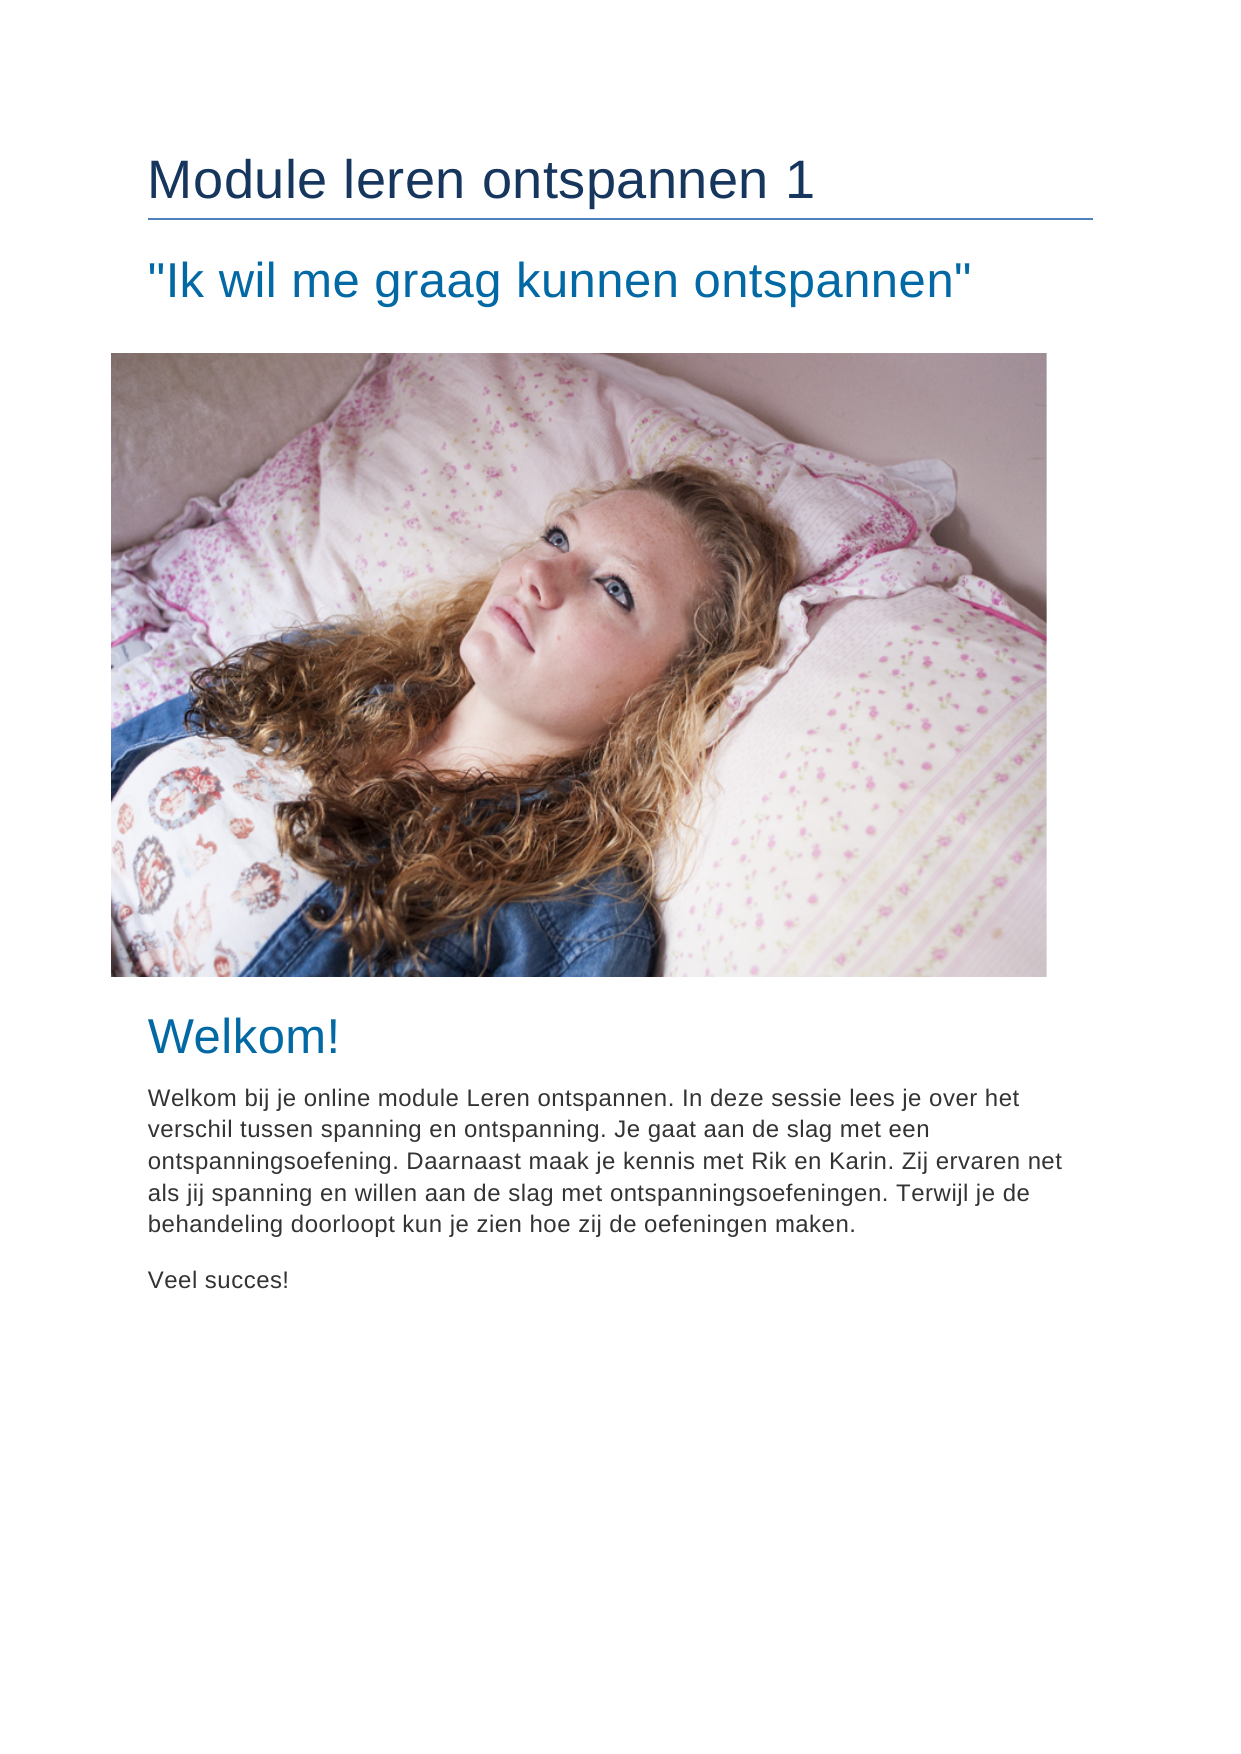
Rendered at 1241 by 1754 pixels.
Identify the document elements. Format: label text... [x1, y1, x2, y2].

picture [111, 353, 1047, 977]
title Module leren ontspannen 1 [148, 148, 1093, 218]
text "Ik wil me graag kunnen ontspannen" [148, 252, 1093, 308]
text Veel succes! [148, 1261, 1093, 1293]
text Welkom bij je online module Leren ontspannen. In deze sessie lees je over het verschil tussen spanning en ontspanning. Je gaat aan de slag met een ontspanningsoefening. Daarnaast maak je kennis met Rik en Karin. Zij ervaren net als jij spanning en willen aan de slag met ontspanningsoefeningen. Terwijl je de behandeling doorloopt kun je zien hoe zij de oefeningen maken. [148, 1080, 1093, 1238]
